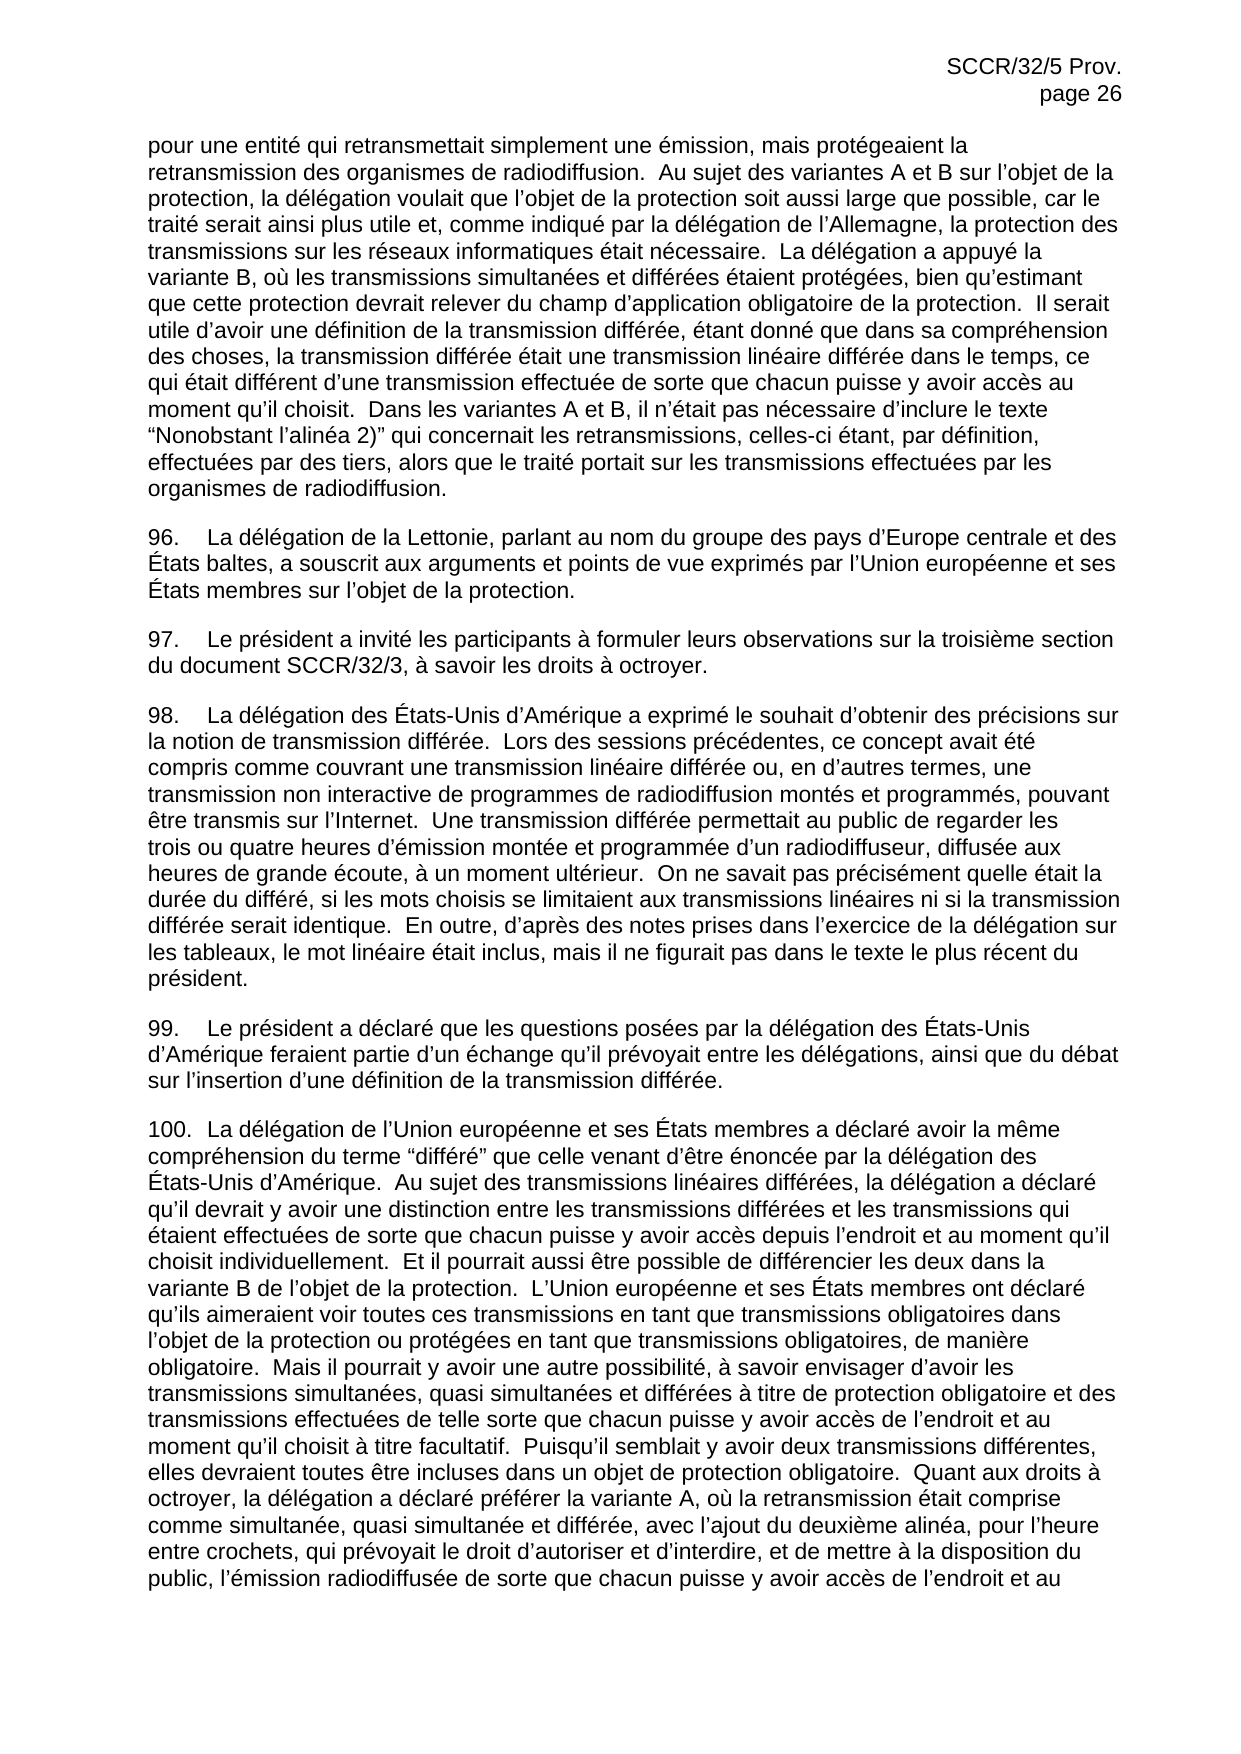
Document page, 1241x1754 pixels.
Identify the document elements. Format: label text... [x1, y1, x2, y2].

text La délégation des États-Unis d’Amérique a exprimé le souhait d’obtenir des précisions sur la notion de transmission différée. Lors des sessions précédentes, ce concept avait été compris comme couvrant une transmission linéaire différée ou, en d’autres termes, une transmission non interactive de programmes de radiodiffusion montés et programmés, pouvant être transmis sur l’Internet. Une transmission différée permettait au public de regarder les trois ou quatre heures d’émission montée et programmée d’un radiodiffuseur, diffusée aux heures de grande écoute, à un moment ultérieur. On ne savait pas précisément quelle était la durée du différé, si les mots choisis se limitaient aux transmissions linéaires ni si la transmission différée serait identique. En outre, d’après des notes prises dans l’exercice de la délégation sur les tableaux, le mot linéaire était inclus, mais il ne figurait pas dans le texte le plus récent du président. [148, 702, 1122, 992]
text La délégation de la Lettonie, parlant au nom du groupe des pays d’Europe centrale et des États baltes, a souscrit aux arguments et points de vue exprimés par l’Union européenne et ses États membres sur l’objet de la protection. [148, 524, 1122, 603]
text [148, 132, 1122, 501]
text Le président a déclaré que les questions posées par la délégation des États-Unis d’Amérique feraient partie d’un échange qu’il prévoyait entre les délégations, ainsi que du débat sur l’insertion d’une définition de la transmission différée. [148, 1014, 1122, 1093]
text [148, 1116, 1122, 1591]
text Le président a invité les participants à formuler leurs observations sur la troisième section du document SCCR/32/3, à savoir les droits à octroyer. [148, 626, 1122, 679]
